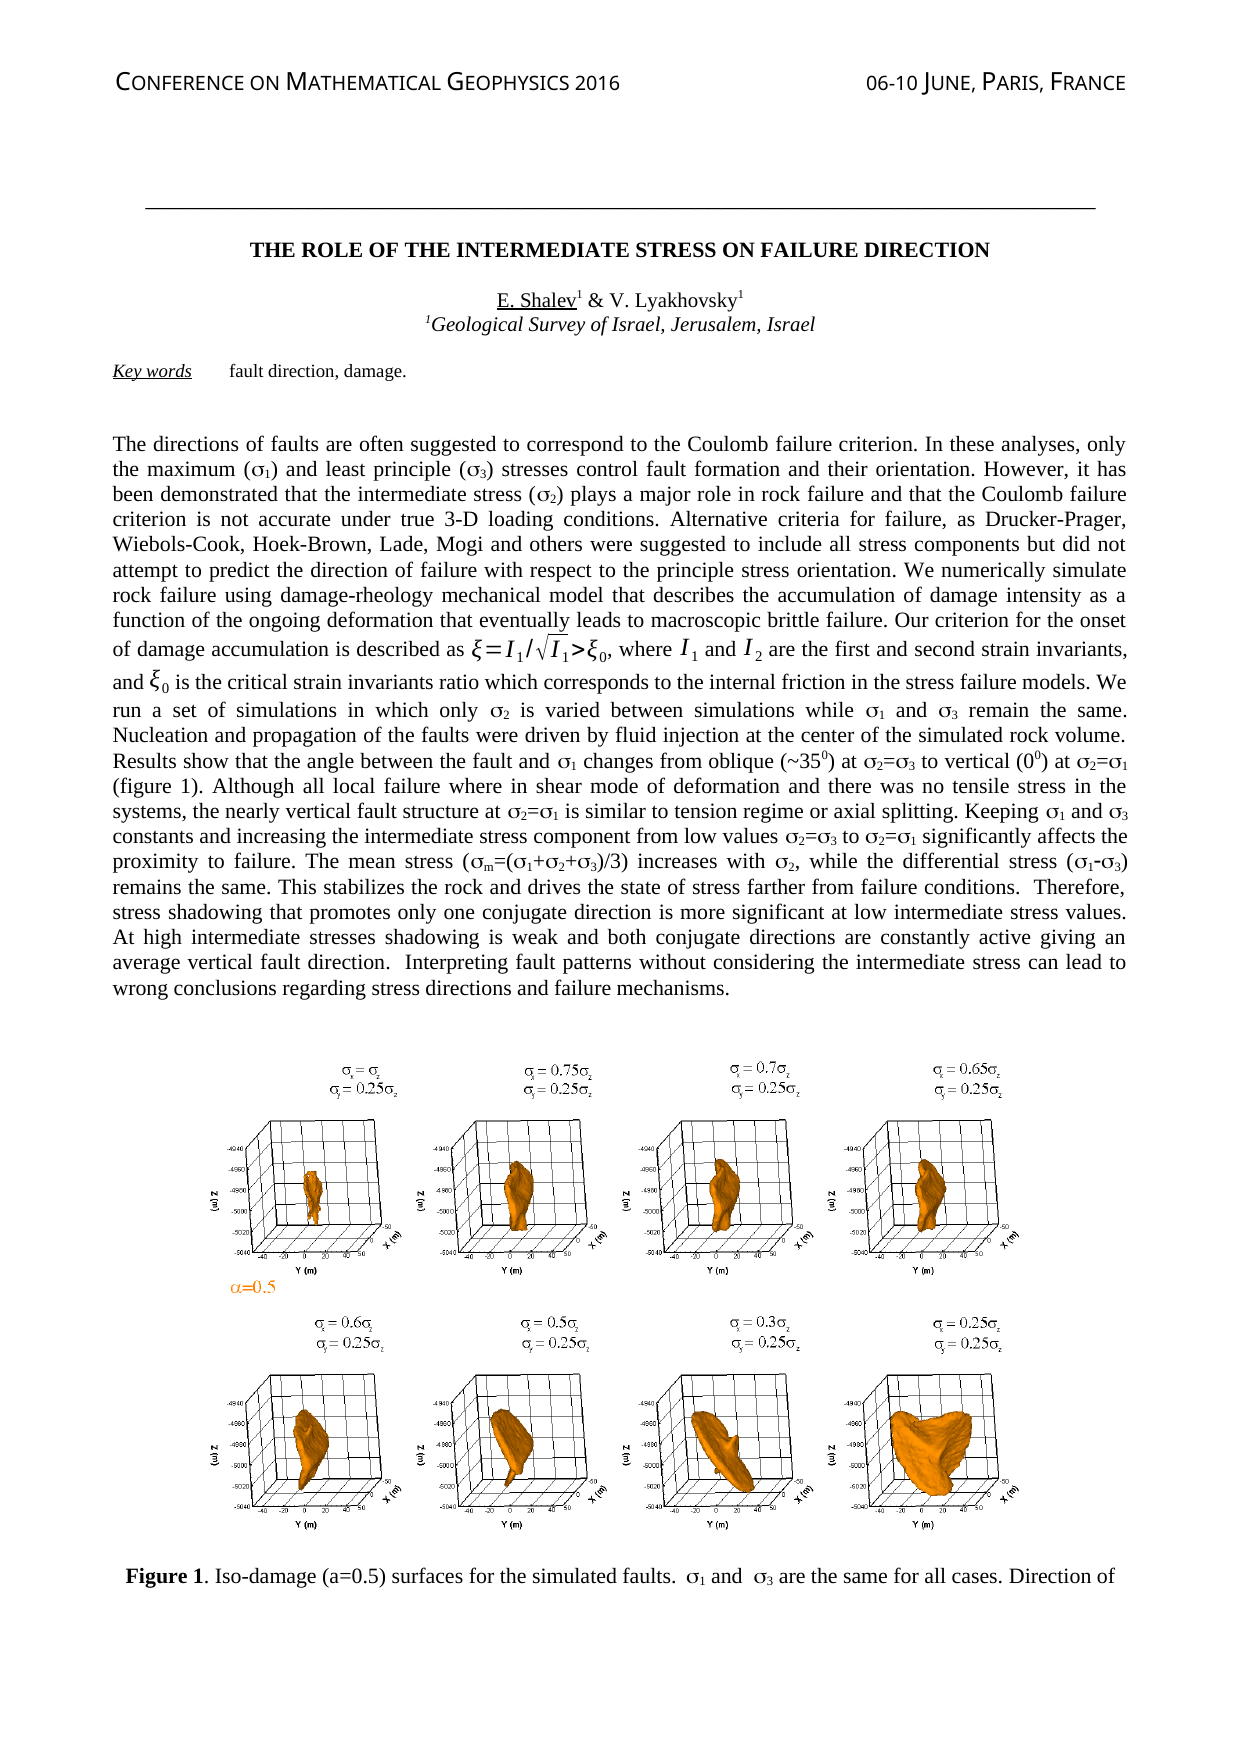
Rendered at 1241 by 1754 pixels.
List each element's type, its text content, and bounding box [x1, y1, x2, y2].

text E. Shalev1 & V. Lyakhovsky1 [112, 288, 1128, 312]
text Key words fault direction, damage. [112, 360, 1128, 381]
text THE ROLE OF THE INTERMEDIATE STRESS ON FAILURE DIRECTION [112, 237, 1128, 262]
text 1Geological Survey of Israel, Jerusalem, Israel [112, 312, 1128, 336]
picture [208, 1056, 1032, 1564]
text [112, 1563, 1128, 1588]
text The directions of faults are often suggested to correspond to the Coulomb failure criterion. In these analyses, only the maximum (1) and least principle (3) stresses control fault formation and their orientation. However, it has been demonstrated that the intermediate stress (2) plays a major role in rock failure and that the Coulomb failure criterion is not accurate under true 3-D loading conditions. Alternative criteria for failure, as Drucker-Prager, Wiebols-Cook, Hoek-Brown, Lade, Mogi and others were suggested to include all stress components but did not attempt to predict the direction of failure with respect to the principle stress orientation. We numerically simulate rock failure using damage-rheology mechanical model that describes the accumulation of damage intensity as a function of the ongoing deformation that eventually leads to macroscopic brittle failure. Our criterion for the onset of damage accumulation is described as , where and are the first and second strain invariants, and is the critical strain invariants ratio which corresponds to the internal friction in the stress failure models. We run a set of simulations in which only 2 is varied between simulations while 1 and3 remain the same. Nucleation and propagation of the faults were driven by fluid injection at the center of the simulated rock volume. Results show that the angle between the fault and 1 changes from oblique (~350) at 2=3 to vertical (00) at 2=1 (figure 1). Although all local failure where in shear mode of deformation and there was no tensile stress in the systems, the nearly vertical fault structure at 2=1 is similar to tension regime or axial splitting. Keeping 1 and 3 constants and increasing the intermediate stress component from low values 2=3 to 2=1 significantly affects the proximity to failure. The mean stress (m=(1+2+3)/3) increases with 2, while the differential stress (13) remains the same. This stabilizes the rock and drives the state of stress farther from failure conditions. Therefore, stress shadowing that promotes only one conjugate direction is more significant at low intermediate stress values. At high intermediate stresses shadowing is weak and both conjugate directions are constantly active giving an average vertical fault direction. Interpreting fault patterns without considering the intermediate stress can lead to wrong conclusions regarding stress directions and failure mechanisms. [112, 431, 1128, 1000]
